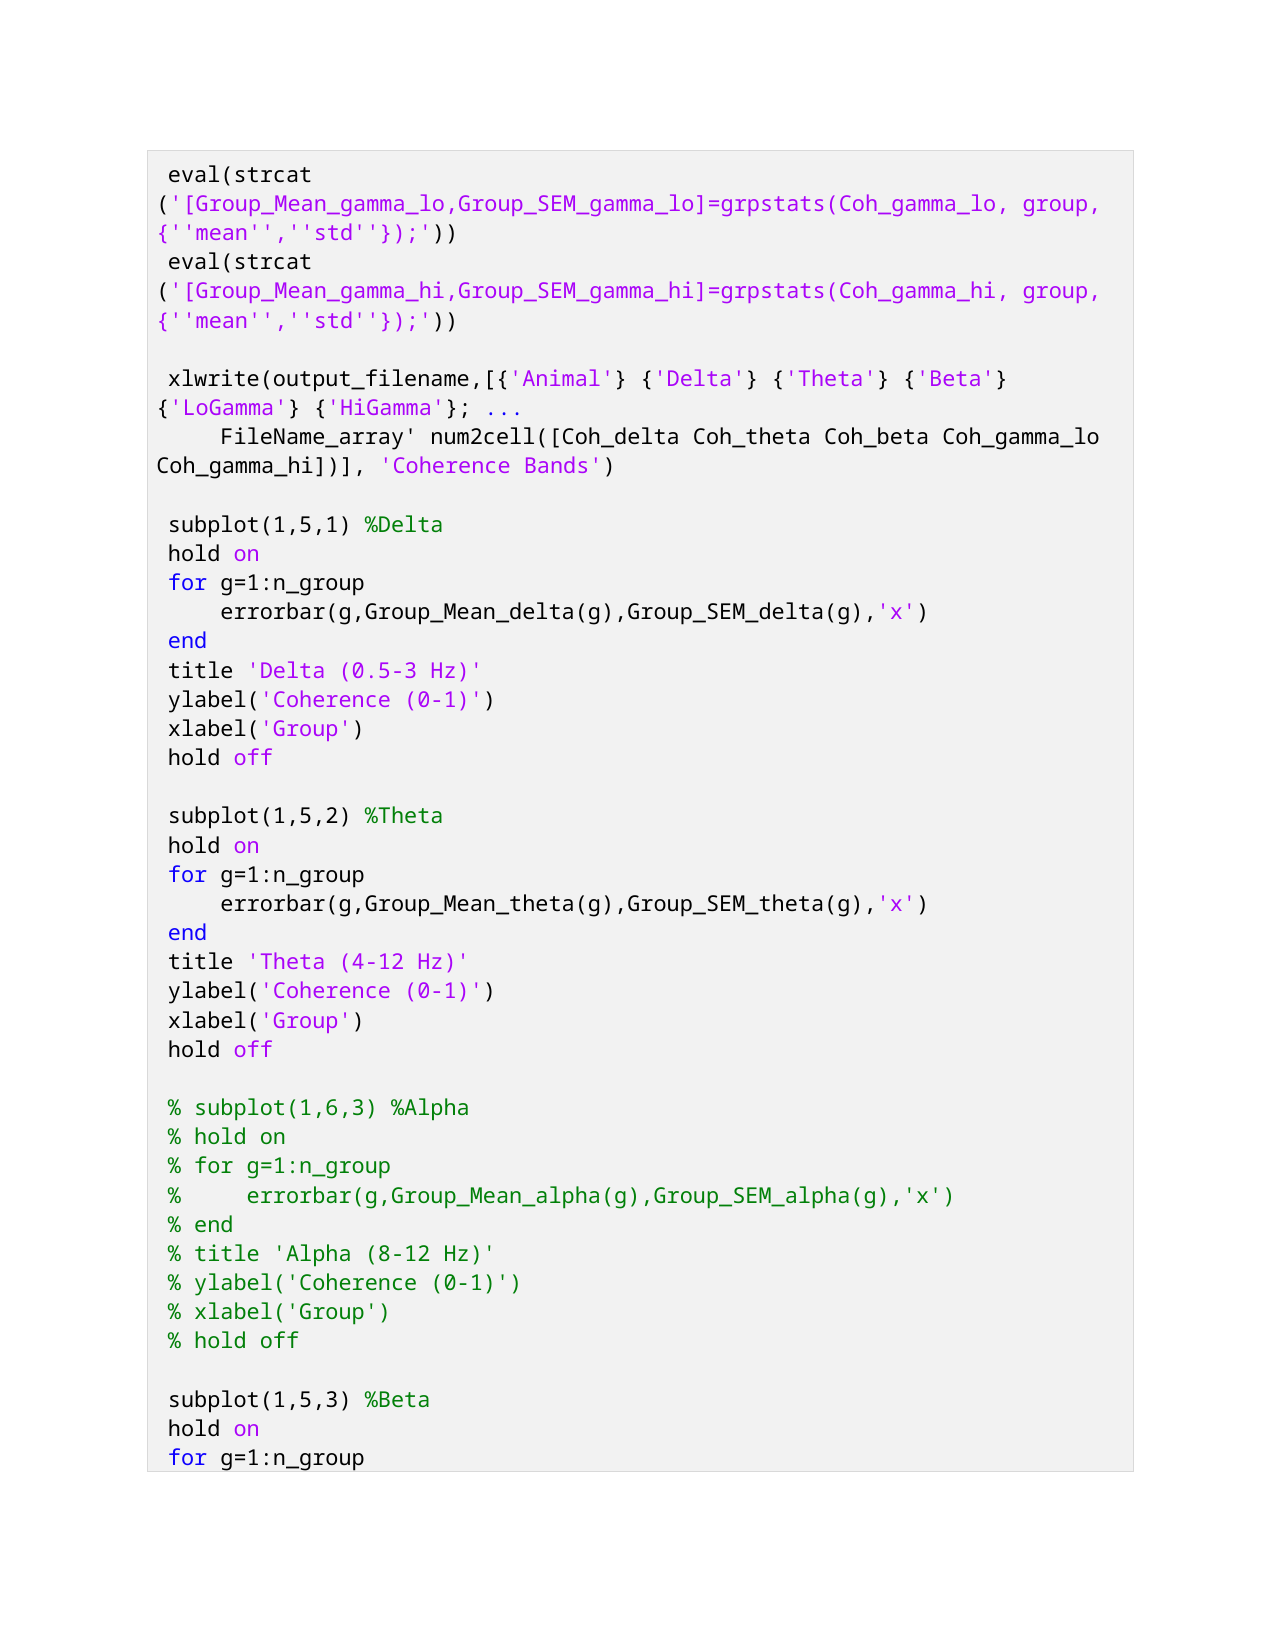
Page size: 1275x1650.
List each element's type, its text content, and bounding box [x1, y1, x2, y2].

text subplot(1,5,3) %Beta [148, 1375, 1133, 1404]
text hold on [148, 1404, 1133, 1433]
text % xlabel('Group') [148, 1287, 1133, 1317]
text title 'Delta (0.5-3 Hz)' [148, 646, 1133, 675]
text errorbar(g,Group_Mean_theta(g),Group_SEM_theta(g),'x') [148, 879, 1133, 908]
text ylabel('Coherence (0-1)') [148, 675, 1133, 704]
text % hold on [148, 1112, 1133, 1142]
text % end [148, 1200, 1133, 1229]
text for g=1:n_group [148, 558, 1133, 587]
text % for g=1:n_group [148, 1142, 1133, 1171]
text hold on [148, 821, 1133, 850]
text FileName_array' num2cell([Coh_delta Coh_theta Coh_beta Coh_gamma_lo Coh_gamma_hi])], 'Coherence Bands') [148, 412, 1133, 471]
text % title 'Alpha (8-12 Hz)' [148, 1229, 1133, 1258]
text % errorbar(g,Group_Mean_alpha(g),Group_SEM_alpha(g),'x') [148, 1171, 1133, 1200]
text eval(strcat('[Group_Mean_gamma_hi,Group_SEM_gamma_hi]=grpstats(Coh_gamma_hi, group, {''mean'',''std''});')) [148, 237, 1133, 325]
text hold on [148, 529, 1133, 558]
text xlabel('Group') [148, 704, 1133, 733]
text ylabel('Coherence (0-1)') [148, 967, 1133, 996]
text % hold off [148, 1317, 1133, 1346]
text title 'Theta (4-12 Hz)' [148, 937, 1133, 967]
text hold off [148, 1025, 1133, 1054]
text hold off [148, 733, 1133, 762]
text end [148, 908, 1133, 937]
text xlwrite(output_filename,[{'Animal'} {'Delta'} {'Theta'} {'Beta'} {'LoGamma'} {'HiGamma'}; ... [148, 354, 1133, 412]
text errorbar(g,Group_Mean_delta(g),Group_SEM_delta(g),'x') [148, 587, 1133, 617]
text % ylabel('Coherence (0-1)') [148, 1258, 1133, 1287]
text for g=1:n_group [148, 850, 1133, 879]
text xlabel('Group') [148, 996, 1133, 1025]
text subplot(1,5,2) %Theta [148, 792, 1133, 821]
text end [148, 617, 1133, 646]
text % subplot(1,6,3) %Alpha [148, 1083, 1133, 1112]
text for g=1:n_group [148, 1433, 1133, 1471]
text subplot(1,5,1) %Delta [148, 500, 1133, 529]
text eval(strcat('[Group_Mean_gamma_lo,Group_SEM_gamma_lo]=grpstats(Coh_gamma_lo, group, {''mean'',''std''});')) [148, 151, 1133, 237]
